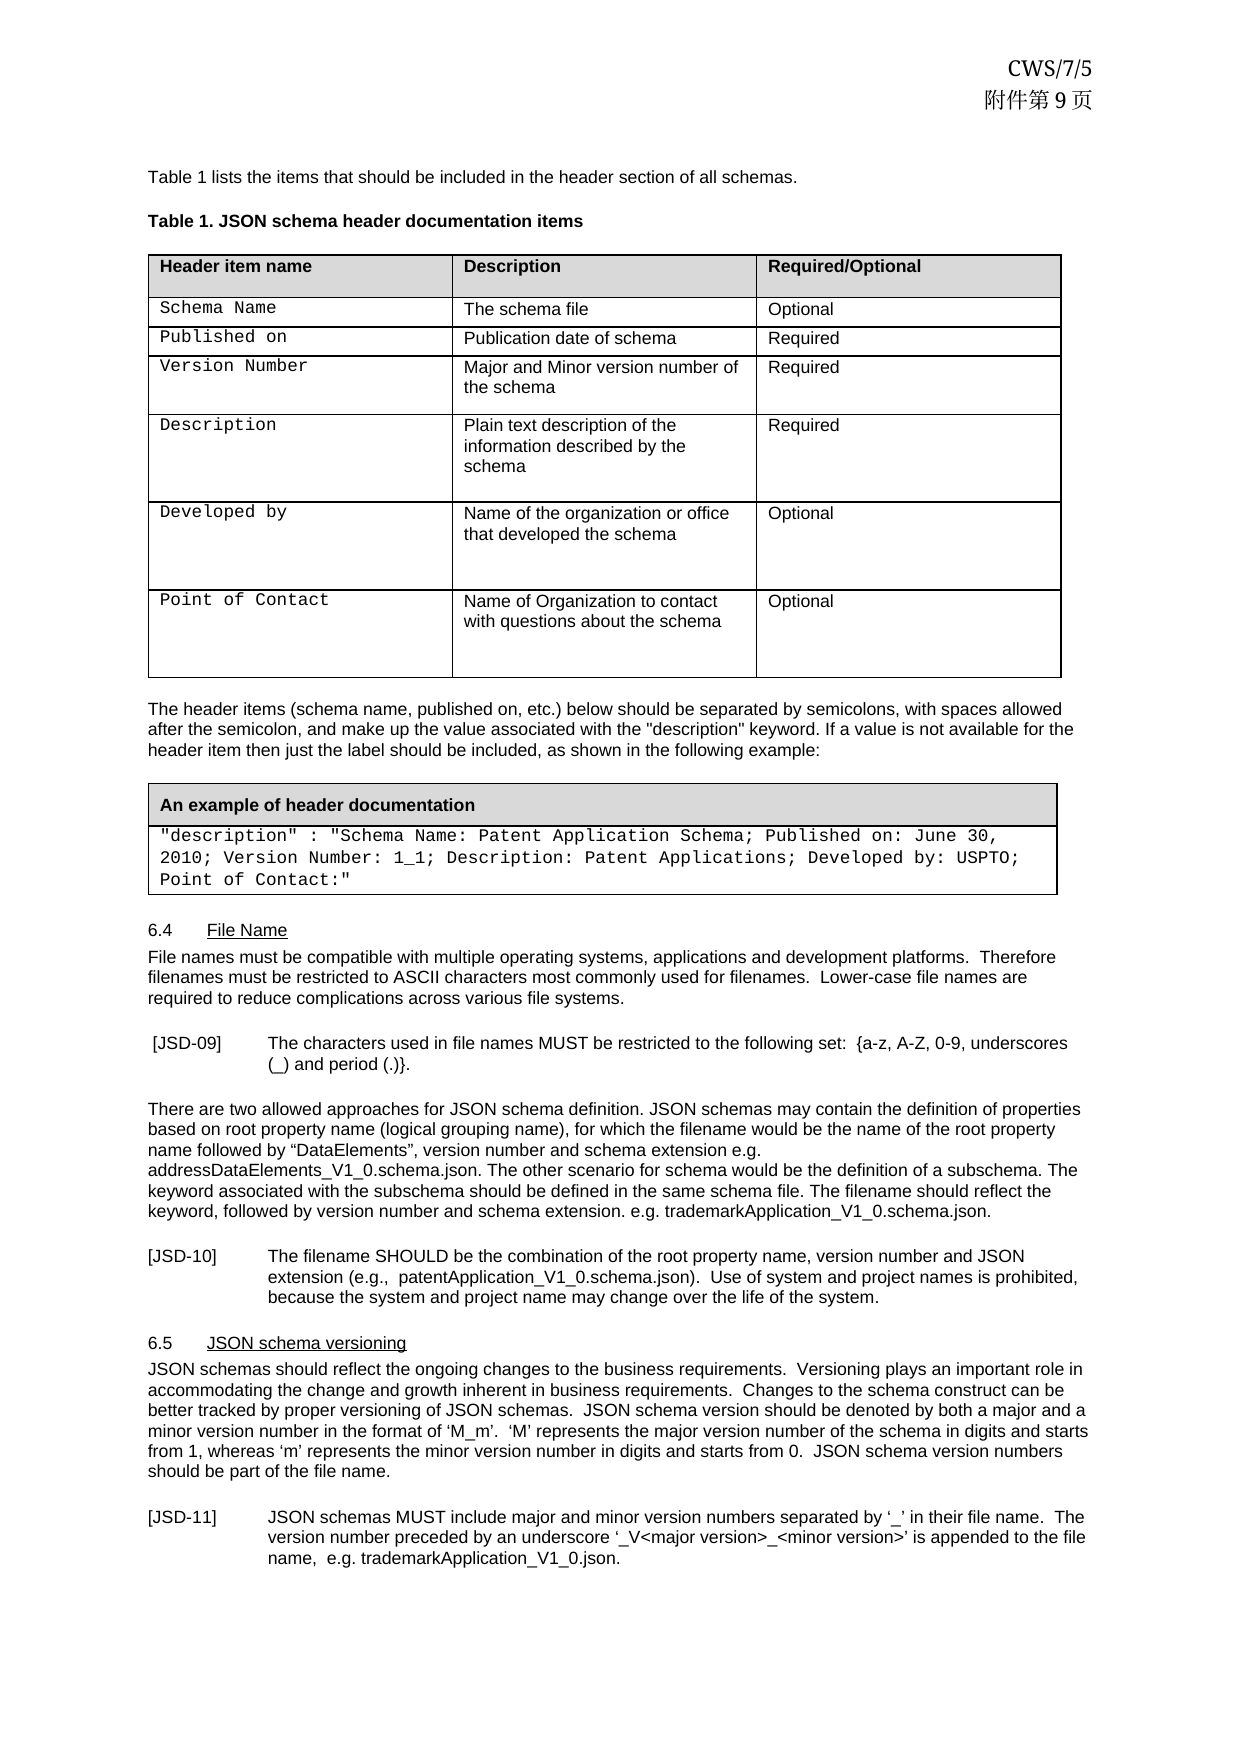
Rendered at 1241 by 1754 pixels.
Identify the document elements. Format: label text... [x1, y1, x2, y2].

table_cell Required [757, 328, 1060, 355]
text [JSD-11] JSON schemas MUST include major and minor version numbers separated by ‘_’ in their file name. The version number preceded by an underscore ‘_V<major version>_<minor version>’ is appended to the file name, e.g. trademarkApplication_V1_0.json. [148, 1507, 1093, 1568]
subtitle 6.5 JSON schema versioning [148, 1332, 1093, 1353]
table_cell Optional [757, 591, 1060, 676]
table_cell Developed by [149, 503, 452, 589]
subtitle 6.4 File Name [148, 920, 1093, 940]
text File names must be compatible with multiple operating systems, applications and development platforms. Therefore filenames must be restricted to ASCII characters most commonly used for filenames. Lower-case file names are required to reduce complications across various file systems. [148, 947, 1093, 1008]
table_cell Required [757, 415, 1060, 501]
text [JSD-10] The filename SHOULD be the combination of the root property name, version number and JSON extension (e.g., patentApplication_V1_0.schema.json). Use of system and project names is prohibited, because the system and project name may change over the life of the system. [148, 1246, 1093, 1307]
text JSON schemas should reflect the ongoing changes to the business requirements. Versioning plays an important role in accommodating the change and growth inherent in business requirements. Changes to the schema construct can be better tracked by proper versioning of JSON schemas. JSON schema version should be denoted by both a major and a minor version number in the format of ‘M_m’. ‘M’ represents the major version number of the schema in digits and starts from 1, whereas ‘m’ represents the minor version number in digits and starts from 0. JSON schema version numbers should be part of the file name. [148, 1359, 1093, 1482]
table_cell Optional [757, 298, 1060, 326]
text [JSD-09] The characters used in file names MUST be restricted to the following set: {a-z, A-Z, 0-9, underscores (_) and period (.)}. [148, 1033, 1093, 1074]
text There are two allowed approaches for JSON schema definition. JSON schemas may contain the definition of properties based on root property name (logical grouping name), for which the filename would be the name of the root property name followed by “DataElements”, version number and schema extension e.g. addressDataElements_V1_0.schema.json. The other scenario for schema would be the definition of a subschema. The keyword associated with the subschema should be defined in the same schema file. The filename should reflect the keyword, followed by version number and schema extension. e.g. trademarkApplication_V1_0.schema.json. [148, 1099, 1093, 1221]
table_cell Point of Contact [149, 591, 452, 676]
table_cell The schema file [453, 298, 756, 326]
table_header An example of header documentation [149, 784, 1056, 825]
text Table 1 lists the items that should be included in the header section of all schemas. [148, 167, 1093, 188]
table_header Required/Optional [757, 256, 1060, 297]
table_cell Published on [149, 328, 452, 355]
table_header Header item name [149, 256, 452, 297]
table_cell Name of Organization to contact with questions about the schema [453, 591, 756, 676]
table_cell Description [149, 415, 452, 501]
table_cell Schema Name [149, 298, 452, 326]
table_cell Optional [757, 503, 1060, 589]
table_cell Major and Minor version number of the schema [453, 357, 756, 414]
text Table 1. JSON schema header documentation items [148, 211, 1093, 231]
table_cell Name of the organization or office that developed the schema [453, 503, 756, 589]
table_cell Required [757, 357, 1060, 414]
table_cell "description" : "Schema Name: Patent Application Schema; Published on: June 30, 2010; Version Number: 1_1; Description: Patent Applications; Developed by: USPTO; Point of Contact:" [149, 827, 1056, 893]
table_cell Version Number [149, 357, 452, 414]
table_cell Publication date of schema [453, 328, 756, 355]
text The header items (schema name, published on, etc.) below should be separated by semicolons, with spaces allowed after the semicolon, and make up the value associated with the "description" keyword. If a value is not available for the header item then just the label should be included, as shown in the following example: [148, 698, 1093, 760]
table_cell Plain text description of the information described by the schema [453, 415, 756, 501]
table_header Description [453, 256, 756, 297]
